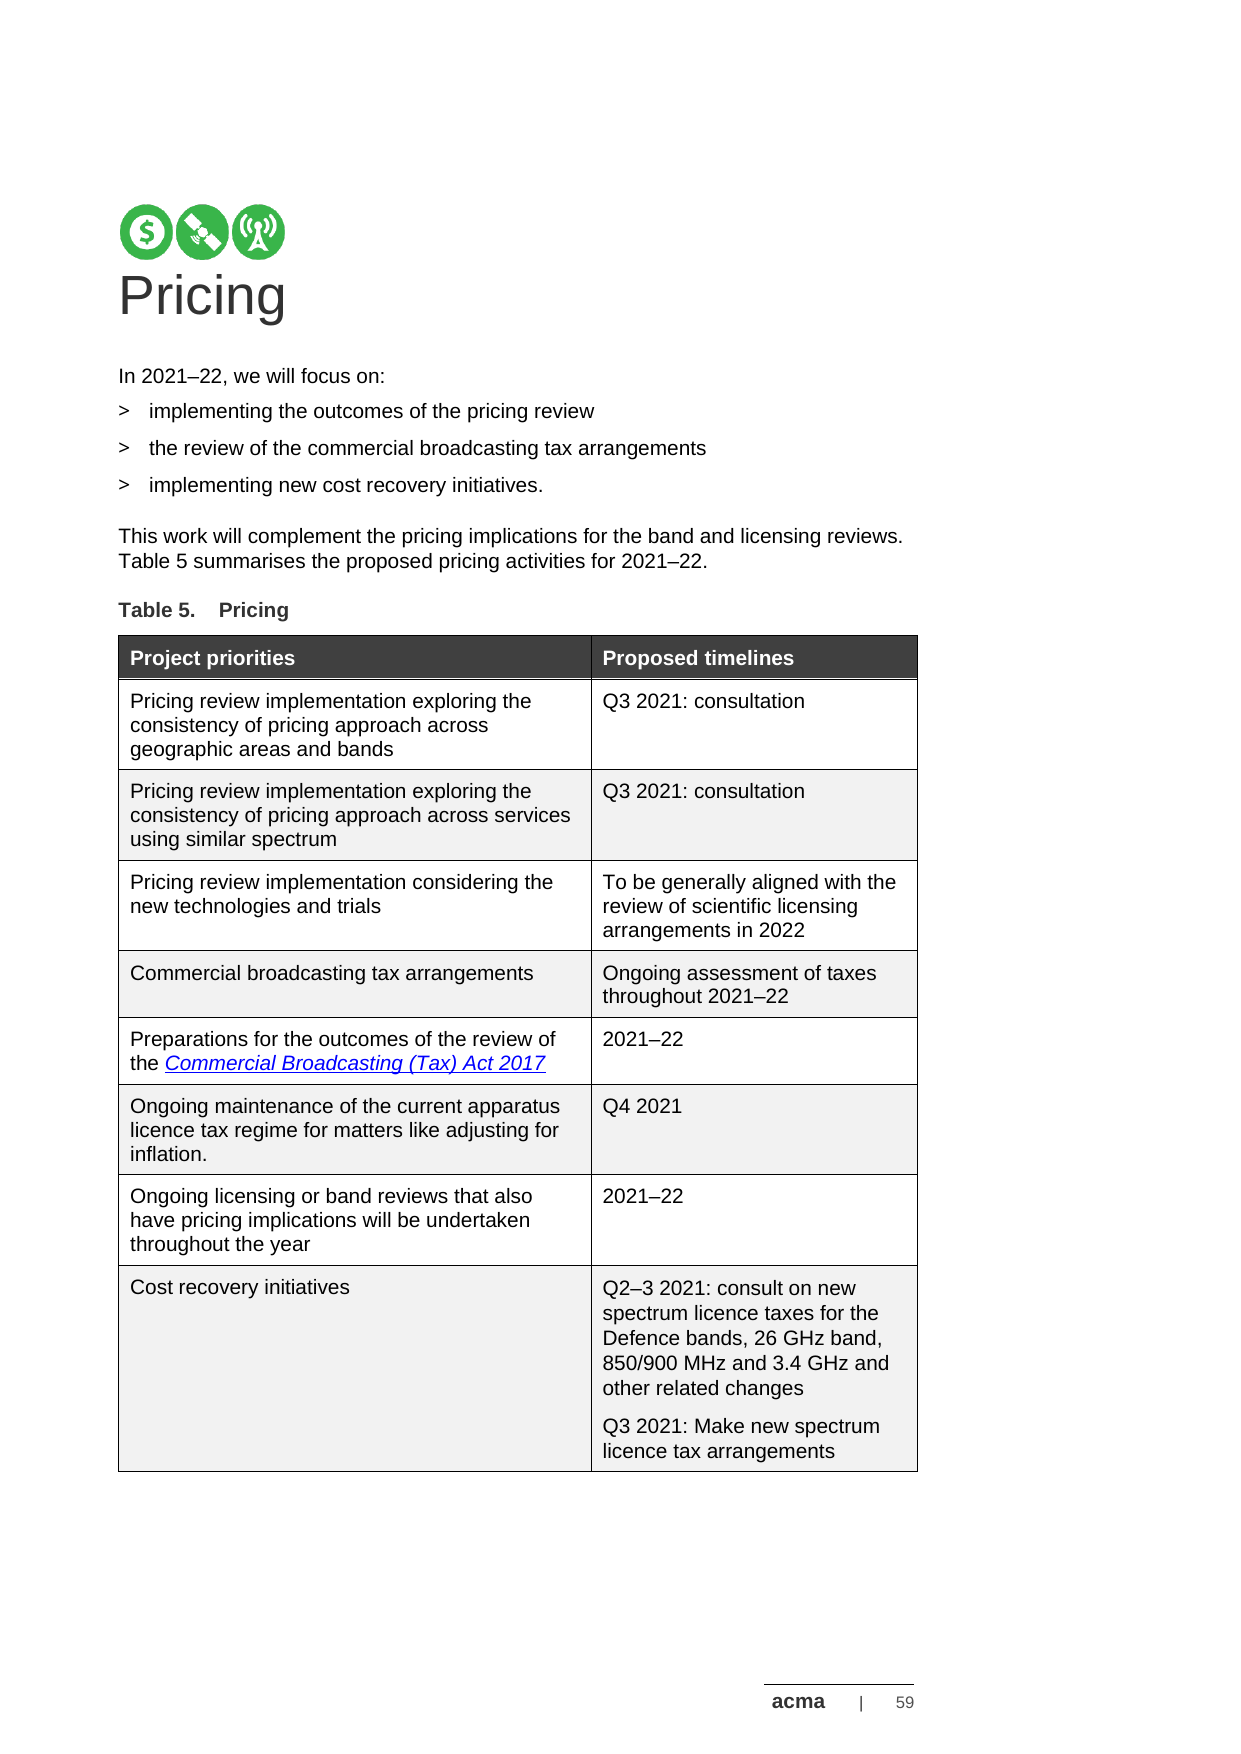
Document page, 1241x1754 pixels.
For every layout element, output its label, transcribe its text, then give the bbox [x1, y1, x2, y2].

table_header Project priorities [119, 636, 591, 678]
table_cell Pricing review implementation exploring the consistency of pricing approach across services using similar spectrum [119, 770, 591, 860]
table_cell Q3 2021: consultation [592, 680, 917, 769]
text the review of the commercial broadcasting tax arrangements [118, 433, 917, 462]
table_cell Ongoing maintenance of the current apparatus licence tax regime for matters like adjusting for inflation. [119, 1085, 591, 1174]
subtitle Pricing [118, 268, 917, 326]
text implementing the outcomes of the pricing review [118, 396, 917, 425]
table_cell Q3 2021: consultation [592, 770, 917, 860]
text implementing new cost recovery initiatives. [118, 470, 917, 498]
list Pricing [118, 598, 917, 622]
table_cell Cost recovery initiatives [119, 1266, 591, 1471]
table_cell Q2–3 2021: consult on new spectrum licence taxes for the Defence bands, 26 GHz band, 850/900 MHz and 3.4 GHz and other related changes Q3 2021: Make new spectrum licence tax arrangements [592, 1266, 917, 1471]
table_cell Ongoing assessment of taxes throughout 2021–22 [592, 951, 917, 1017]
table_cell Ongoing licensing or band reviews that also have pricing implications will be undertaken throughout the year [119, 1175, 591, 1265]
text This work will complement the pricing implications for the band and licensing reviews. Table 5 summarises the proposed pricing activities for 2021–22. [118, 523, 917, 573]
table_cell 2021–22 [592, 1018, 917, 1084]
table_cell Pricing review implementation exploring the consistency of pricing approach across geographic areas and bands [119, 680, 591, 769]
table_cell To be generally aligned with the review of scientific licensing arrangements in 2022 [592, 861, 917, 950]
picture [118, 202, 287, 262]
table_cell Pricing review implementation considering the new technologies and trials [119, 861, 591, 950]
table_cell Q4 2021 [592, 1085, 917, 1174]
table_header Proposed timelines [592, 636, 917, 678]
table_cell 2021–22 [592, 1175, 917, 1265]
table_cell Preparations for the outcomes of the review of the Commercial Broadcasting (Tax) Act 2017 [119, 1018, 591, 1084]
list In 2021–22, we will focus on: [118, 363, 917, 388]
table_cell Commercial broadcasting tax arrangements [119, 951, 591, 1017]
